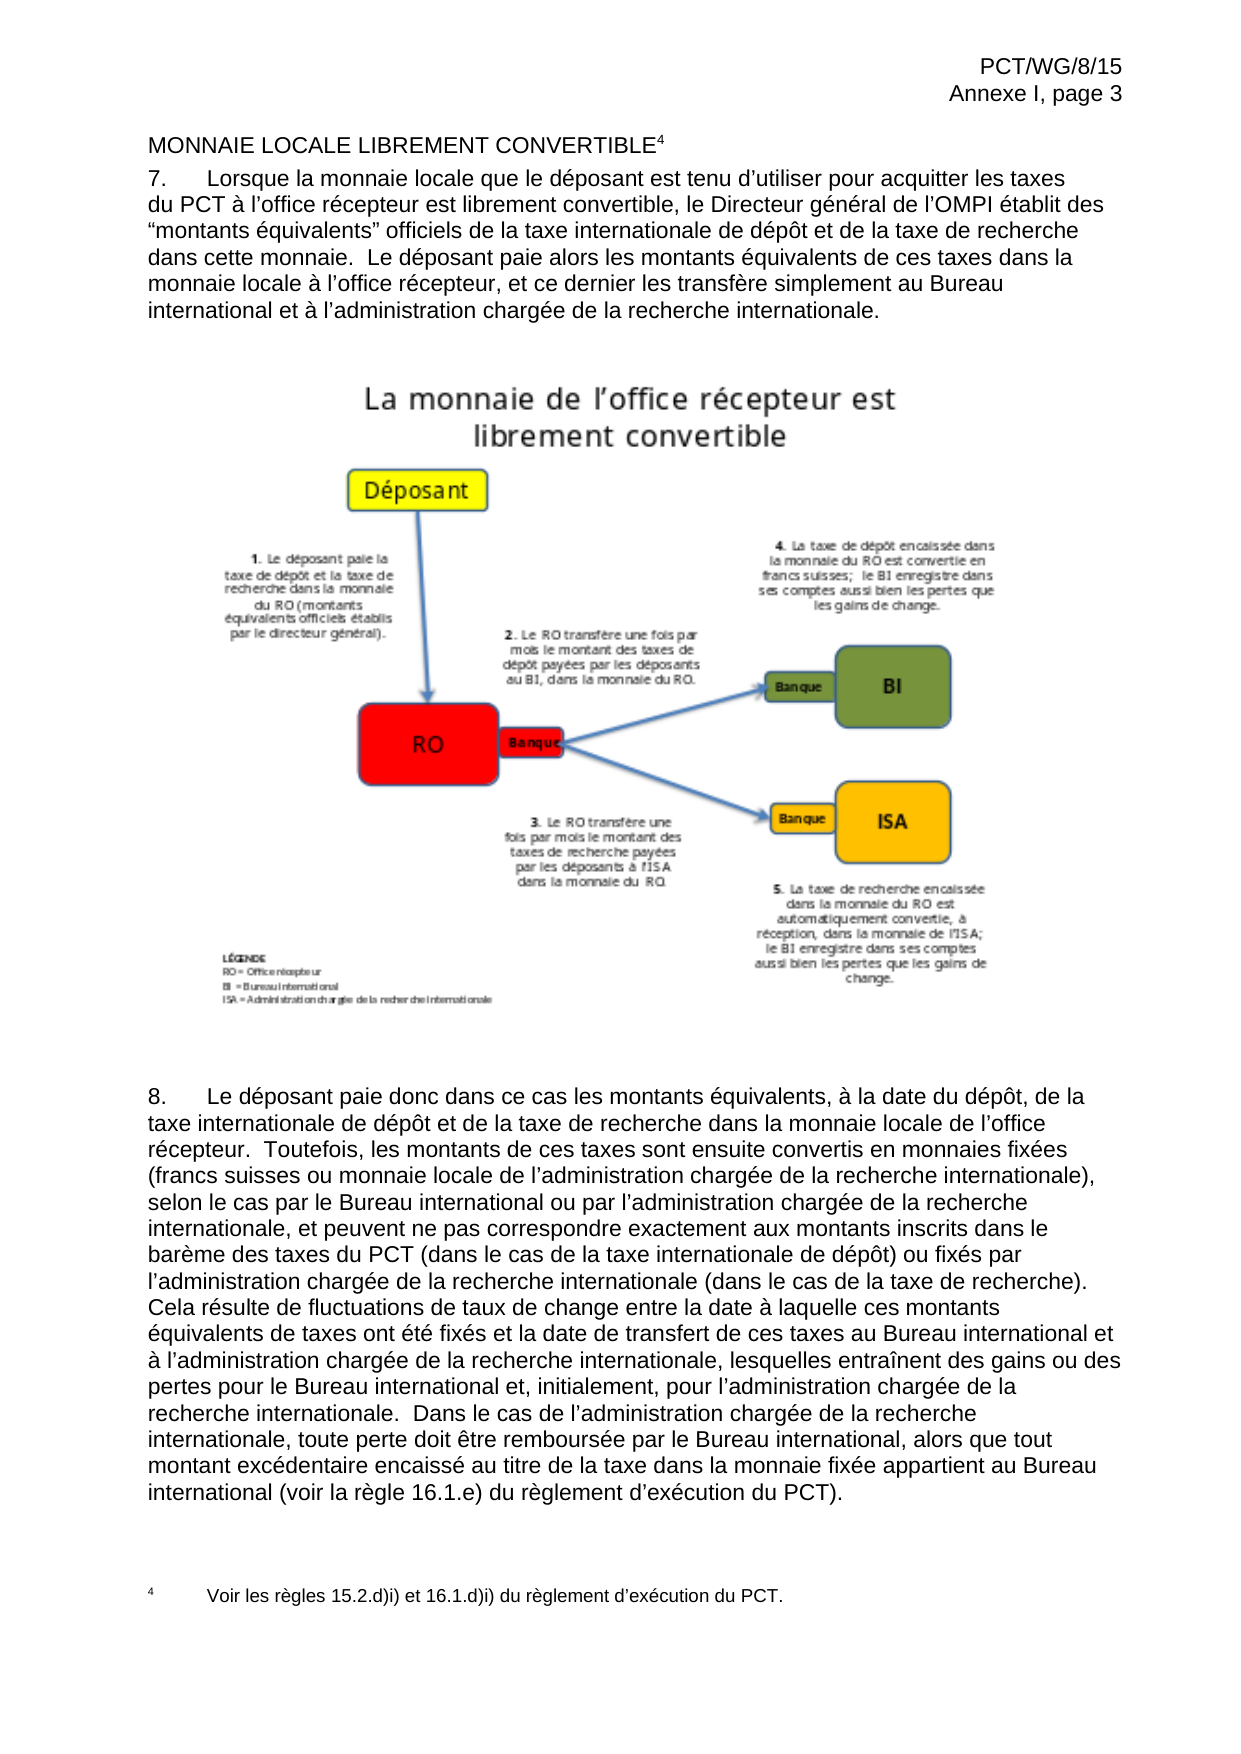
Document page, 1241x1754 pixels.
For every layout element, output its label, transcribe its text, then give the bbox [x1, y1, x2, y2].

text Lorsque la monnaie locale que le déposant est tenu d’utiliser pour acquitter les taxes du PCT à l’office récepteur est librement convertible, le Directeur général de l’OMPI établit des “montants équivalents” officiels de la taxe internationale de dépôt et de la taxe de recherche dans cette monnaie. Le déposant paie alors les montants équivalents de ces taxes dans la monnaie locale à l’office récepteur, et ce dernier les transfère simplement au Bureau international et à l’administration chargée de la recherche internationale. [148, 165, 1122, 323]
subtitle Monnaie locale librement convertible [148, 132, 1122, 158]
text Le déposant paie donc dans ce cas les montants équivalents, à la date du dépôt, de la taxe internationale de dépôt et de la taxe de recherche dans la monnaie locale de l’office récepteur. Toutefois, les montants de ces taxes sont ensuite convertis en monnaies fixées (francs suisses ou monnaie locale de l’administration chargée de la recherche internationale), selon le cas par le Bureau international ou par l’administration chargée de la recherche internationale, et peuvent ne pas correspondre exactement aux montants inscrits dans le barème des taxes du PCT (dans le cas de la taxe internationale de dépôt) ou fixés par l’administration chargée de la recherche internationale (dans le cas de la taxe de recherche). Cela résulte de fluctuations de taux de change entre la date à laquelle ces montants équivalents de taxes ont été fixés et la date de transfert de ces taxes au Bureau international et à l’administration chargée de la recherche internationale, lesquelles entraînent des gains ou des pertes pour le Bureau international et, initialement, pour l’administration chargée de la recherche internationale. Dans le cas de l’administration chargée de la recherche internationale, toute perte doit être remboursée par le Bureau international, alors que tout montant excédentaire encaissé au titre de la taxe dans la monnaie fixée appartient au Bureau international (voir la règle 16.1.e) du règlement d’exécution du PCT). [148, 1083, 1122, 1505]
